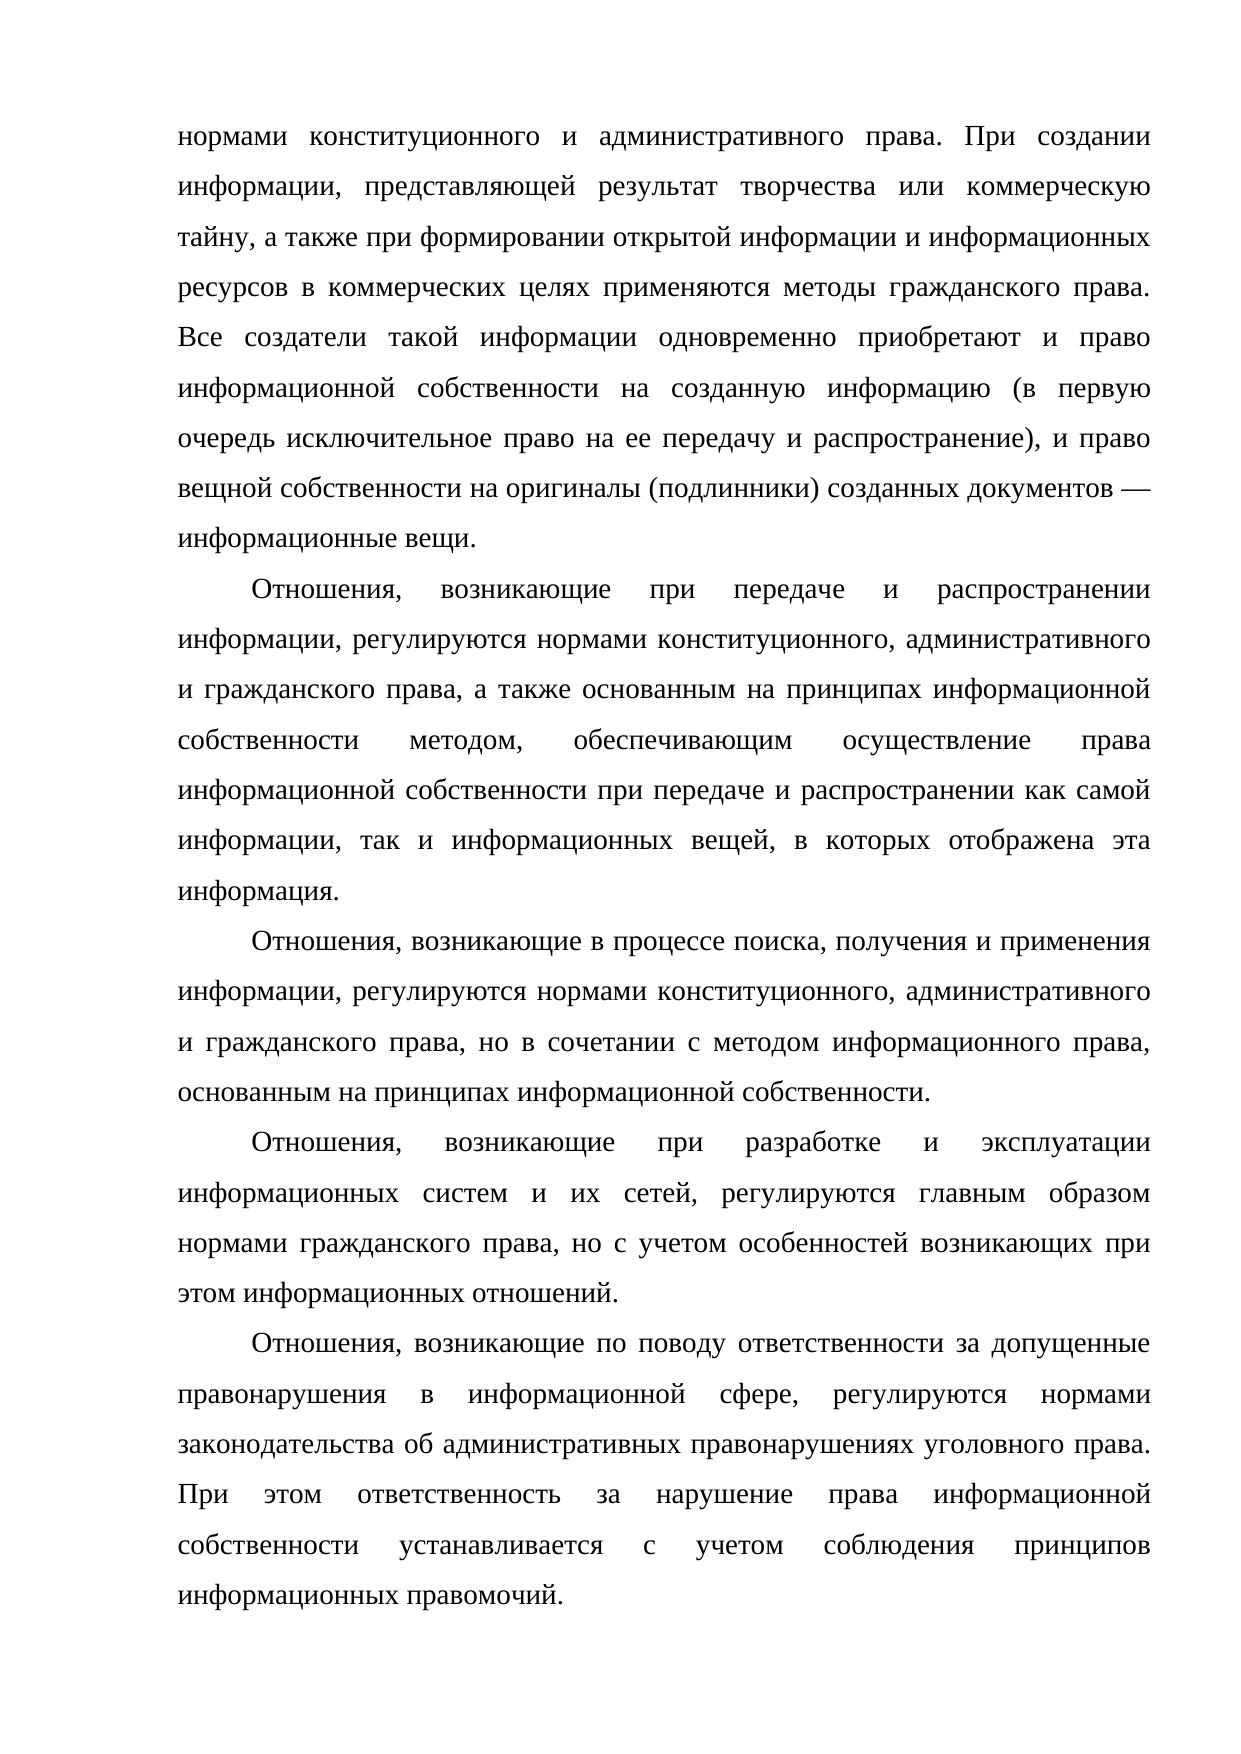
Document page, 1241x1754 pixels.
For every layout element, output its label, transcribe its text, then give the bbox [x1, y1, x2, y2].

text Отношения, возникающие по поводу ответственности за допущенные правонарушения в информационной сфере, регулируются нормами законодательства об административных правонарушениях уголовного права. При этом ответственность за нарушение права информационной собственности устанавливается с учетом соблюдения принципов информационных правомочий. [177, 1326, 1152, 1611]
text Отношения, возникающие в процессе поиска, получения и применения информации, регулируются нормами конституционного, административного и гражданского права, но в сочетании с методом информационного права, основанным на принципах информационной собственности. [177, 923, 1152, 1108]
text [177, 118, 1152, 554]
text Отношения, возникающие при разработке и эксплуатации информационных систем и их сетей, регулируются главным образом нормами гражданского права, но с учетом особенностей возникающих при этом информационных отношений. [177, 1124, 1152, 1309]
text Отношения, возникающие при передаче и распространении информации, регулируются нормами конституционного, административного и гражданского права, а также основанным на принципах информационной собственности методом, обеспечивающим осуществление права информационной собственности при передаче и распространении как самой информации, так и информационных вещей, в которых отображена эта информация. [177, 571, 1152, 906]
